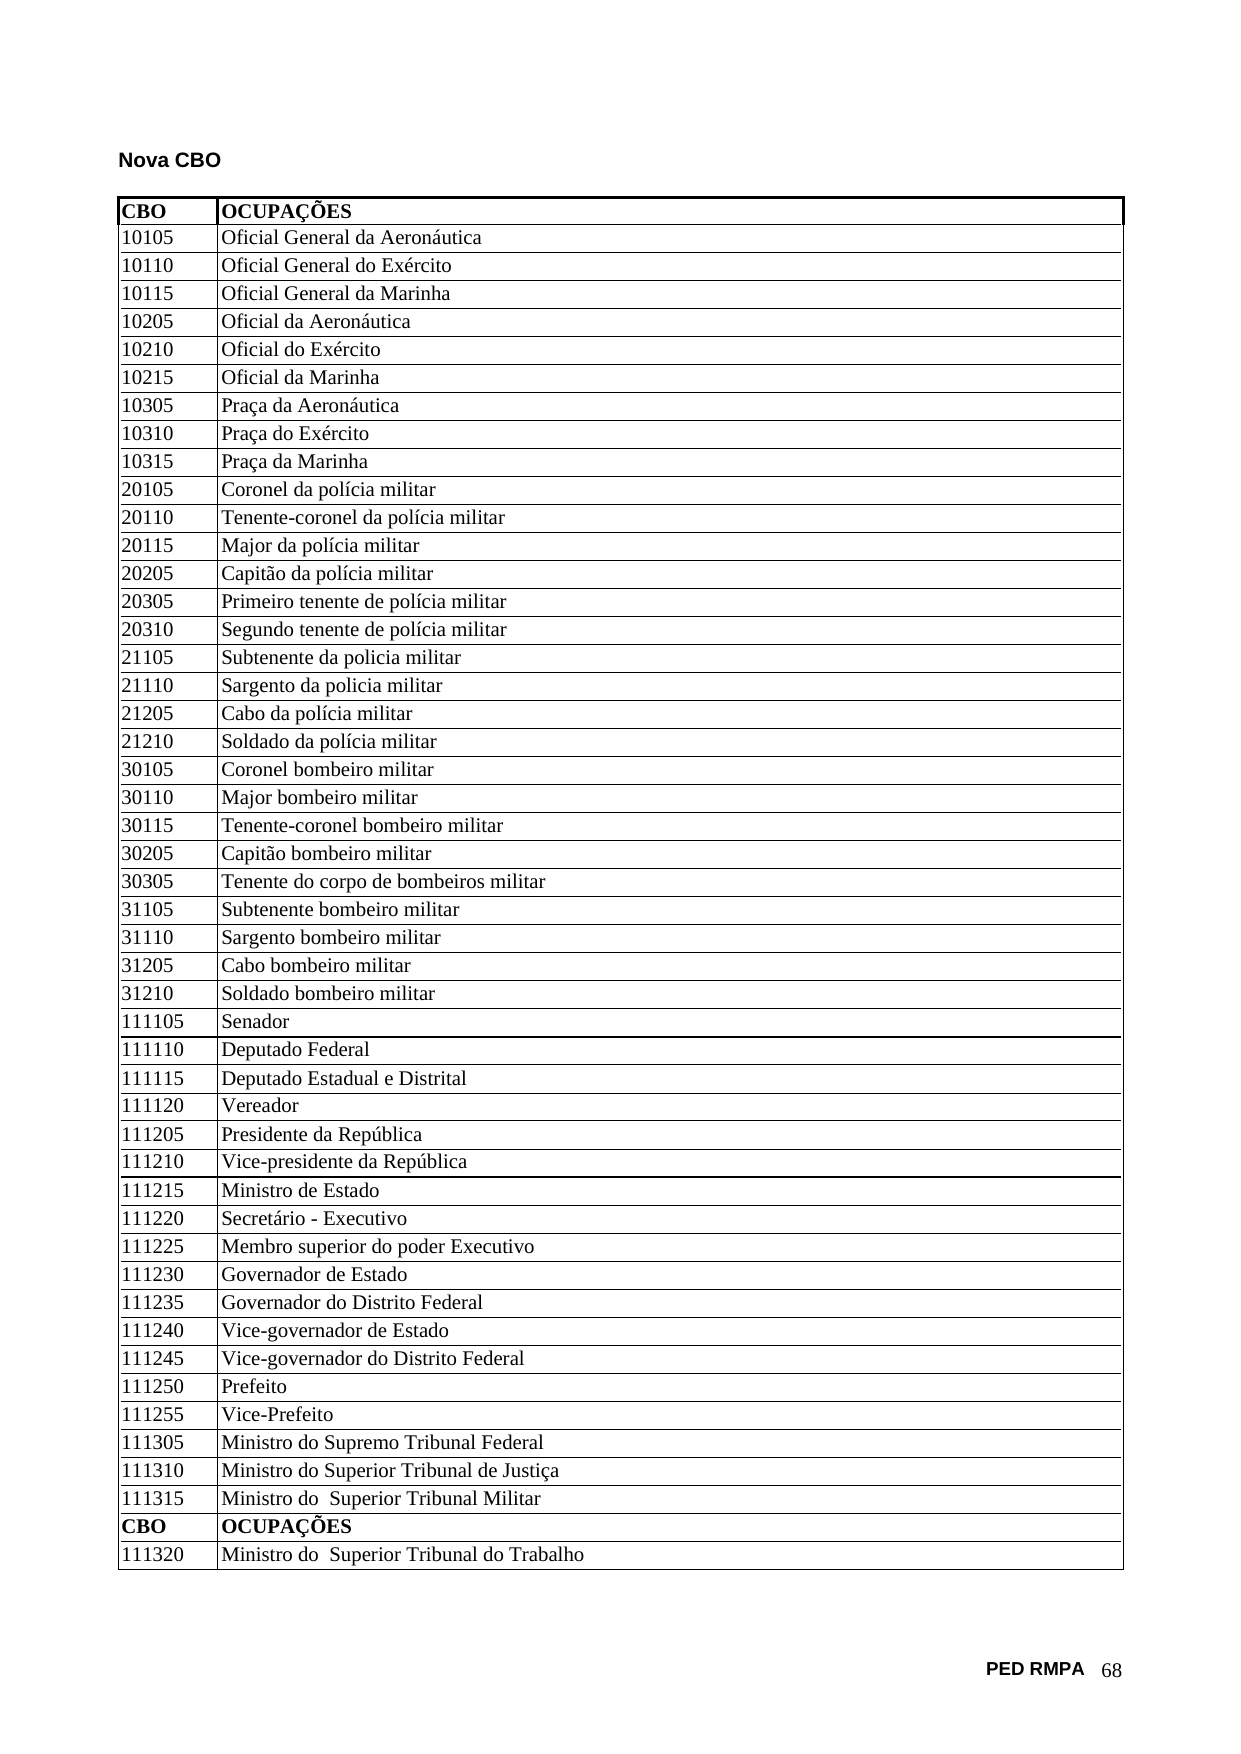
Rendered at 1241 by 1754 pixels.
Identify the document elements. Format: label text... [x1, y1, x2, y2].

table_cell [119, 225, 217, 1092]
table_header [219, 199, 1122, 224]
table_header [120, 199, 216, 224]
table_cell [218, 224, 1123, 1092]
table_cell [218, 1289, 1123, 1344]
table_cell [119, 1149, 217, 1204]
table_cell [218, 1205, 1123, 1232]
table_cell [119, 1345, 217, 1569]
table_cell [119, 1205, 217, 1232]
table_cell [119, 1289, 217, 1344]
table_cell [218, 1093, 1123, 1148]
text Nova CBO [118, 148, 1122, 172]
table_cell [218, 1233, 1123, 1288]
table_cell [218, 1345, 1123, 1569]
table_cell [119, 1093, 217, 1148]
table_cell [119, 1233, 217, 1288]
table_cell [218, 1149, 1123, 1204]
